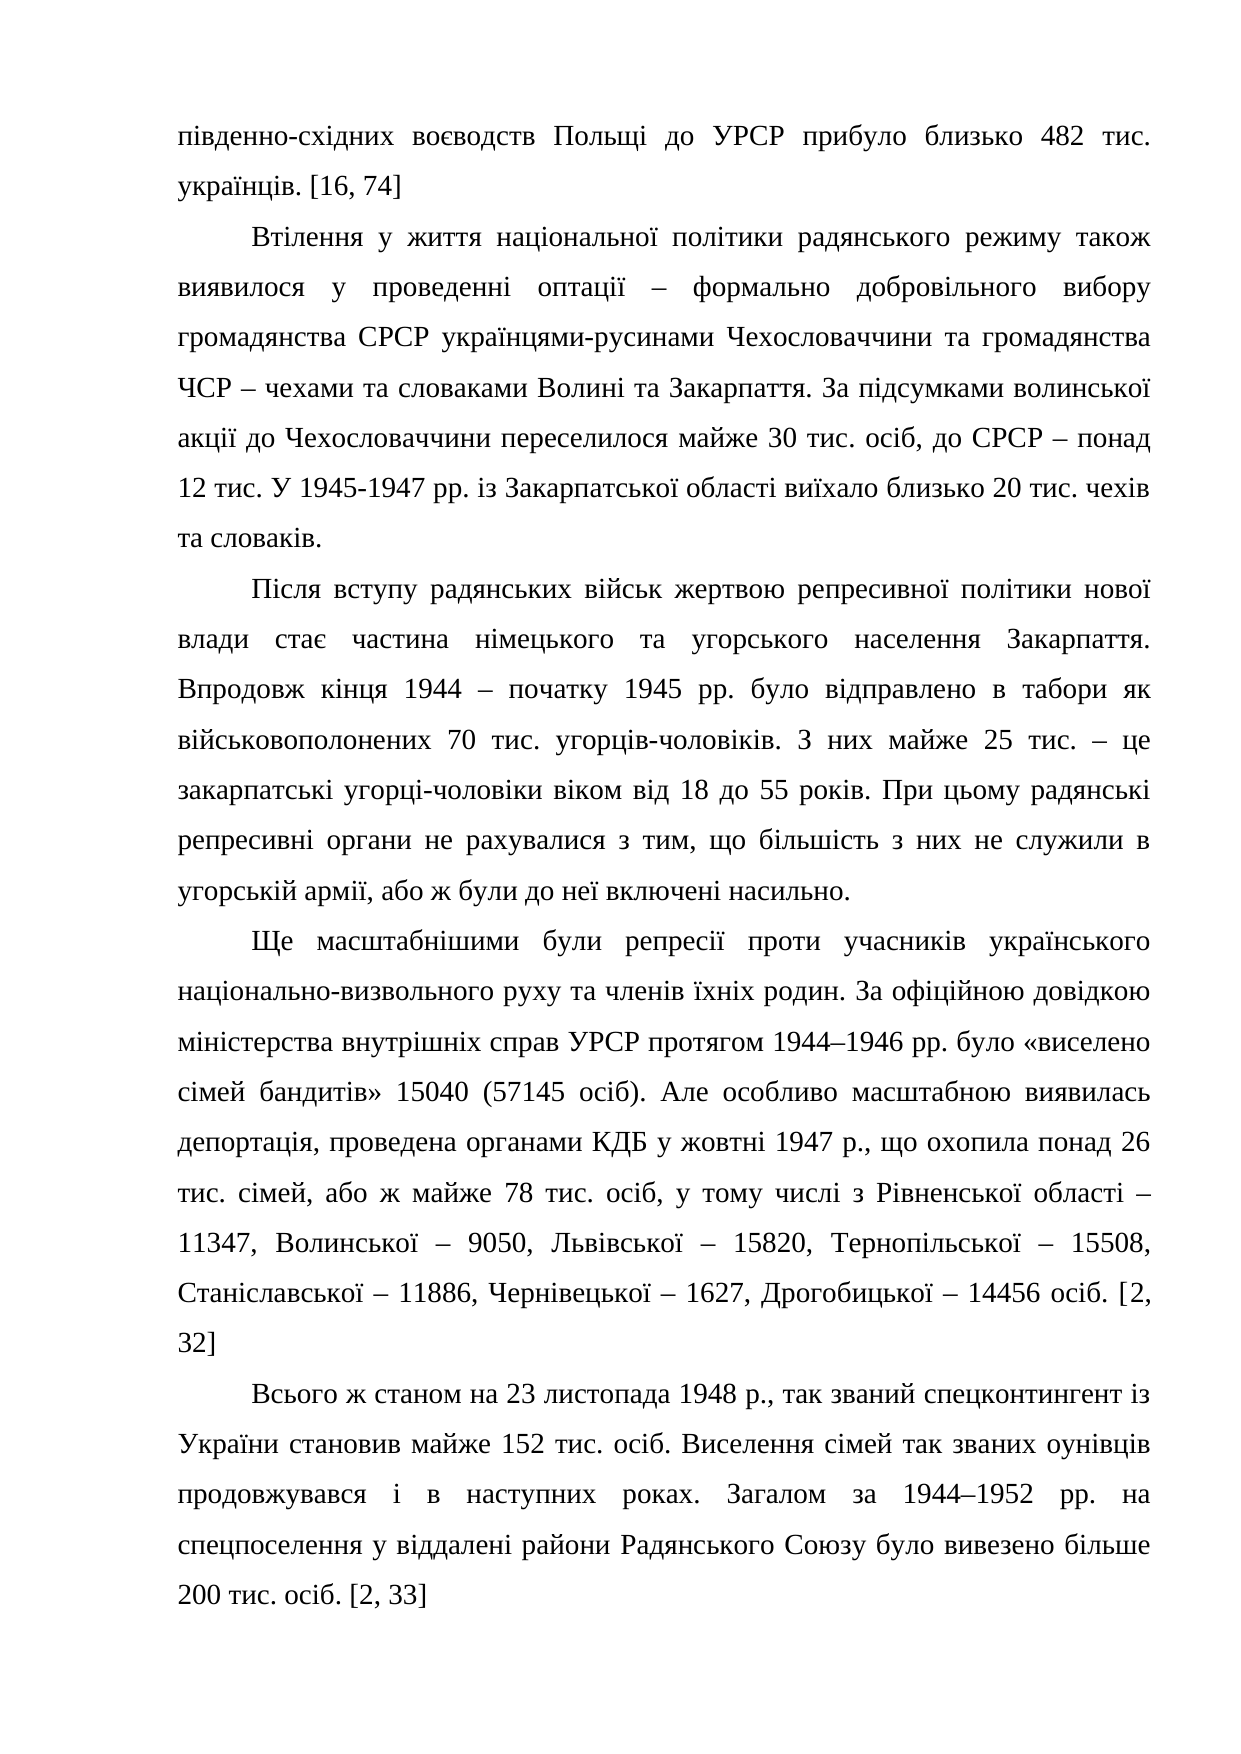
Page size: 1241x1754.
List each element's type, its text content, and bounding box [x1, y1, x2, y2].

text Ще масштабнішими були репресії проти учасників українського національно-визвольного руху та членів їхніх родин. За офіційною довідкою міністерства внутрішніх справ УРСР протягом 1944–1946 рр. було «виселено сімей бандитів» 15040 (57145 осіб). Але особливо масштабною виявилась депортація, проведена органами КДБ у жовтні 1947 р., що охопила понад 26 тис. сімей, або ж майже 78 тис. осіб, у тому числі з Рівненської області – 11347, Волинської – 9050, Львівської – 15820, Тернопільської – 15508, Станіславської – 11886, Чернівецької – 1627, Дрогобицької – 14456 осіб. [2, 32] [177, 923, 1152, 1359]
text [177, 118, 1152, 202]
text Всього ж станом на 23 листопада 1948 р., так званий спецконтингент із України становив майже 152 тис. осіб. Виселення сімей так званих оунівців продовжувався і в наступних роках. Загалом за 1944–1952 рр. на спецпоселення у віддалені райони Радянського Союзу було вивезено більше 200 тис. осіб. [2, 33] [177, 1376, 1152, 1611]
text Після вступу радянських військ жертвою репресивної політики нової влади стає частина німецького та угорського населення Закарпаття. Впродовж кінця 1944 – початку 1945 рр. було відправлено в табори як військовополонених 70 тис. угорців-чоловіків. З них майже 25 тис. – це закарпатські угорці-чоловіки віком від 18 до 55 років. При цьому радянські репресивні органи не рахувалися з тим, що більшість з них не служили в угорській армії, або ж були до неї включені насильно. [177, 571, 1152, 906]
text Втілення у життя національної політики радянського режиму також виявилося у проведенні оптації – формально добровільного вибору громадянства СРСР українцями-русинами Чехословаччини та громадянства ЧСР – чехами та словаками Волині та Закарпаття. За підсумками волинської акції до Чехословаччини переселилося майже 30 тис. осіб, до СРСР – понад 12 тис. У 1945-1947 рр. із Закарпатської області виїхало близько 20 тис. чехів та словаків. [177, 219, 1152, 554]
